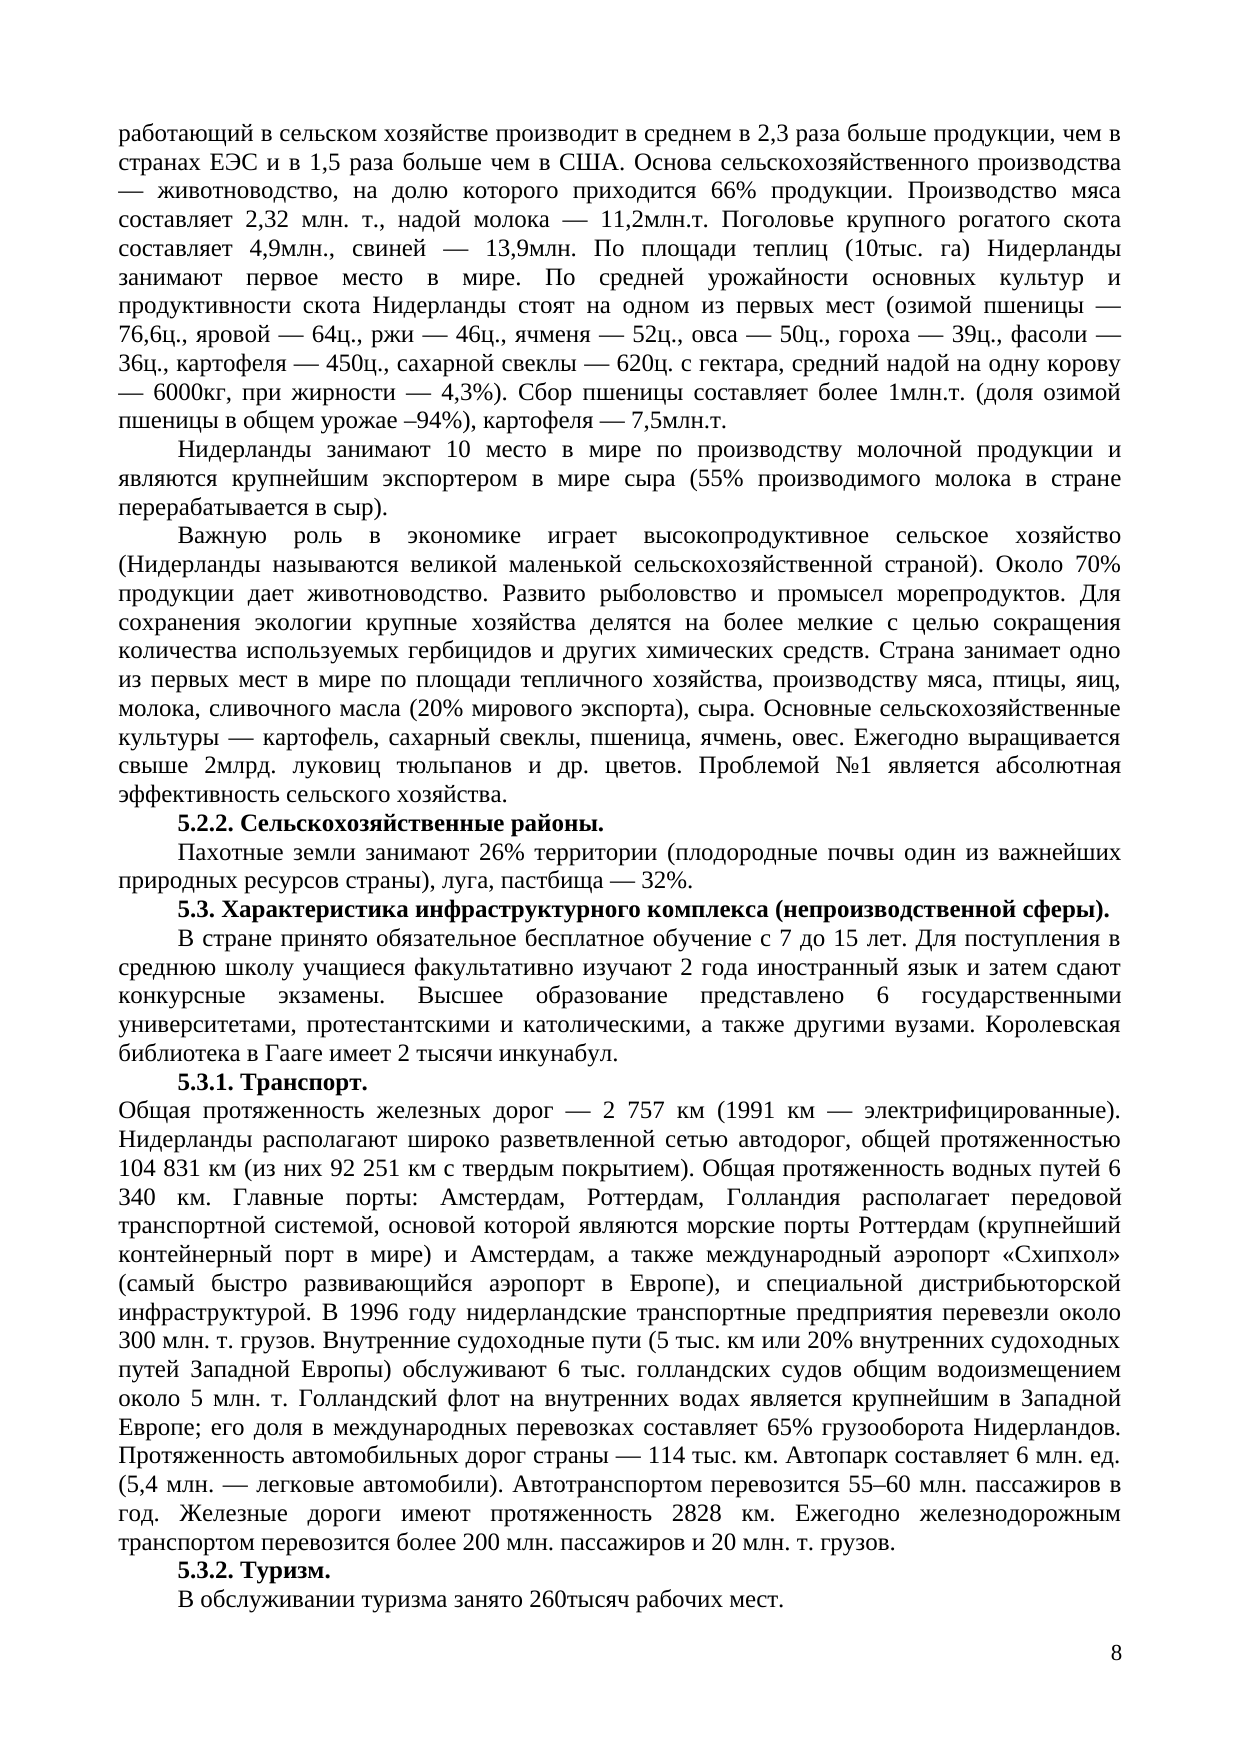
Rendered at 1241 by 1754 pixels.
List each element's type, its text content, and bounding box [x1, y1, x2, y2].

text Пахотные земли занимают 26% территории (плодородные почвы один из важнейших природных ресурсов страны), луга, пастбища — 32%. [118, 837, 1122, 894]
text 5.3. Характеристика инфраструктурного комплекса (непроизводственной сферы). [118, 894, 1122, 923]
text В обслуживании туризма занято 260тысяч рабочих мест. [118, 1584, 1122, 1613]
text Нидерланды занимают 10 место в мире по производству молочной продукции и являются крупнейшим экспортером в мире сыра (55% производимого молока в стране перерабатывается в сыр). [118, 434, 1122, 521]
text 5.2.2. Сельскохозяйственные районы. [118, 808, 1122, 837]
text 5.3.2. Туризм. [118, 1556, 1122, 1584]
text Важную роль в экономике играет высокопродуктивное сельское хозяйство (Нидерланды называются великой маленькой сельскохозяйственной страной). Около 70% продукции дает животноводство. Развито рыболовство и промысел морепродуктов. Для сохранения экологии крупные хозяйства делятся на более мелкие с целью сокращения количества используемых гербицидов и других химических средств. Страна занимает одно из первых мест в мире по площади тепличного хозяйства, производству мяса, птицы, яиц, молока, сливочного масла (20% мирового экспорта), сыра. Основные сельскохозяйственные культуры — картофель, сахарный свеклы, пшеница, ячмень, овес. Ежегодно выращивается свыше 2млрд. луковиц тюльпанов и др. цветов. Проблемой №1 является абсолютная эффективность сельского хозяйства. [118, 521, 1122, 808]
text 5.3.1. Транспорт. [118, 1067, 1122, 1096]
text В стране принято обязательное бесплатное обучение с 7 до 15 лет. Для поступления в среднюю школу учащиеся факультативно изучают 2 года иностранный язык и затем сдают конкурсные экзамены. Высшее образование представлено 6 государственными университетами, протестантскими и католическими, а также другими вузами. Королевская библиотека в Гааге имеет 2 тысячи инкунабул. [118, 923, 1122, 1067]
text Общая протяженность железных дорог — 2 757 км (1991 км — электрифицированные). Нидерланды располагают широко разветвленной сетью автодорог, общей протяженностью 104 831 км (из них 92 251 км с твердым покрытием). Общая протяженность водных путей 6 340 км. Главные порты: Амстердам, Роттердам, Голландия располагает передовой транспортной системой, основой которой являются морские порты Роттердам (крупнейший контейнерный порт в мире) и Амстердам, а также международный аэропорт «Схипхол» (самый быстро развивающийся аэропорт в Европе), и специальной дистрибьюторской инфраструктурой. В 1996 году нидерландские транспортные предприятия перевезли около 300 млн. т. грузов. Внутренние судоходные пути (5 тыс. км или 20% внутренних судоходных путей Западной Европы) обслуживают 6 тыс. голландских судов общим водоизмещением около 5 млн. т. Голландский флот на внутренних водах является крупнейшим в Западной Европе; его доля в международных перевозках составляет 65% грузооборота Нидерландов. Протяженность автомобильных дорог страны — 114 тыс. км. Автопарк составляет 6 млн. ед. (5,4 млн. — легковые автомобили). Автотранспортом перевозится 55–60 млн. пассажиров в год. Железные дороги имеют протяженность 2828 км. Ежегодно железнодорожным транспортом перевозится более 200 млн. пассажиров и 20 млн. т. грузов. [118, 1096, 1122, 1556]
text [118, 118, 1122, 434]
